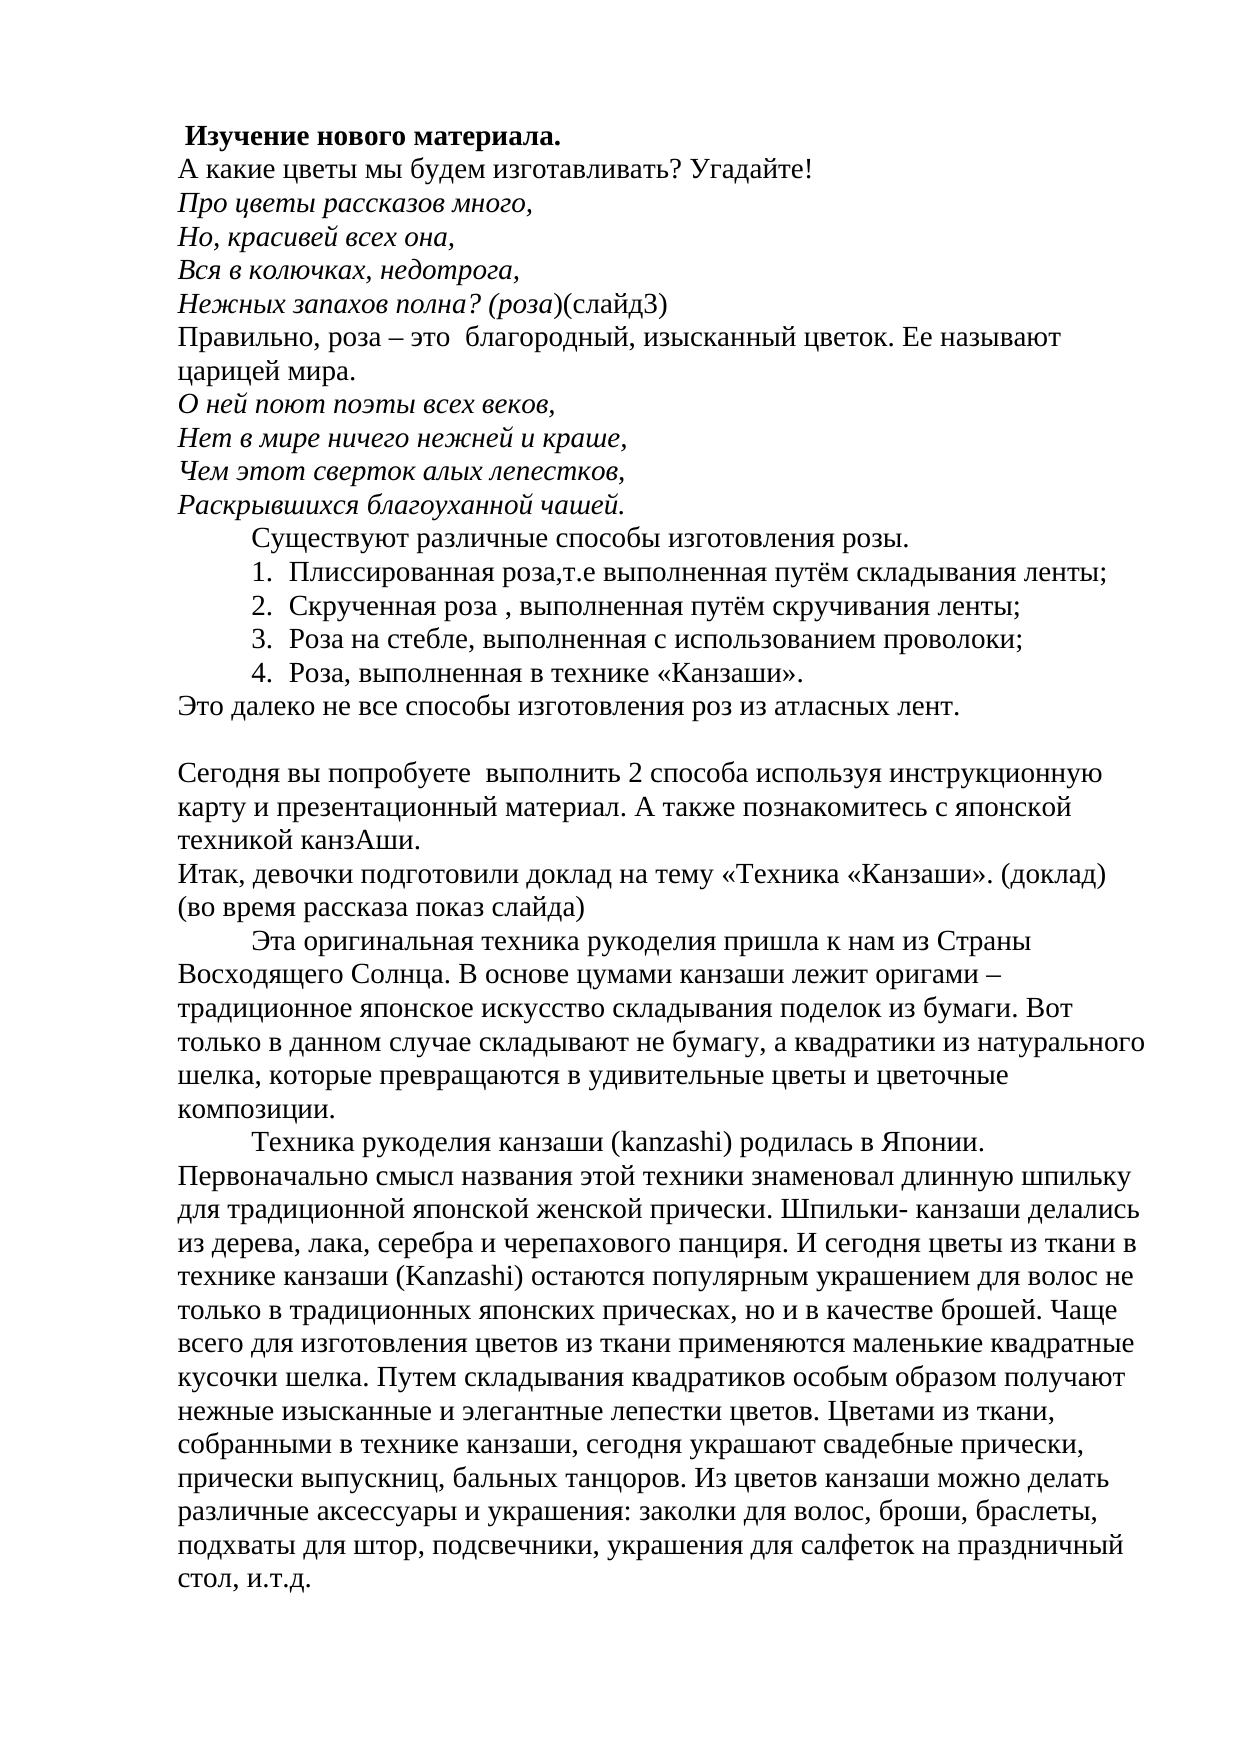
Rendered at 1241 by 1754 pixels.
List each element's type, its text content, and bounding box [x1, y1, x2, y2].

list Роза на стебле, выполненная с использованием проволоки; [251, 621, 1152, 655]
text Нет в мире ничего нежней и краше, [177, 420, 1152, 453]
text Раскрывшихся благоуханной чашей. [177, 487, 1152, 521]
text О ней поют поэты всех веков, [177, 386, 1152, 420]
text Изучение нового материала. [177, 118, 1152, 152]
text Нежных запахов полна? (роза)(слайд3) [177, 286, 1152, 319]
text Чем этот сверток алых лепестков, [177, 453, 1152, 487]
text Но, красивей всех она, [177, 219, 1152, 252]
text А какие цветы мы будем изготавливать? Угадайте! [177, 152, 1152, 185]
text Про цветы рассказов много, [177, 185, 1152, 219]
list Скрученная роза , выполненная путём скручивания ленты; [251, 588, 1152, 621]
text Техника рукоделия канзаши (kanzashi) родилась в Японии. Первоначально смысл названия этой техники знаменовал длинную шпильку для традиционной японской женской прически. Шпильки- канзаши делались из дерева, лака, серебра и черепахового панциря. И сегодня цветы из ткани в технике канзаши (Kanzashi) остаются популярным украшением для волос не только в традиционных японских прическах, но и в качестве брошей. Чаще всего для изготовления цветов из ткани применяются маленькие квадратные кусочки шелка. Путем складывания квадратиков особым образом получают нежные изысканные и элегантные лепестки цветов. Цветами из ткани, собранными в технике канзаши, сегодня украшают свадебные прически, прически выпускниц, бальных танцоров. Из цветов канзаши можно делать различные аксессуары и украшения: заколки для волос, броши, браслеты, подхваты для штор, подсвечники, украшения для салфеток на праздничный стол, и.т.д. [177, 1124, 1152, 1594]
text Существуют различные способы изготовления розы. [177, 521, 1152, 554]
list Роза, выполненная в технике «Канзаши». [251, 655, 1152, 688]
text Эта оригинальная техника рукоделия пришла к нам из Страны Восходящего Солнца. В основе цумами канзаши лежит оригами – традиционное японское искусство складывания поделок из бумаги. Вот только в данном случае складывают не бумагу, а квадратики из натурального шелка, которые превращаются в удивительные цветы и цветочные композиции. [177, 923, 1152, 1124]
text Правильно, роза – это благородный, изысканный цветок. Ее называют царицей мира. [177, 319, 1152, 386]
text Итак, девочки подготовили доклад на тему «Техника «Канзаши». (доклад) [177, 856, 1152, 889]
text Вся в колючках, недотрога, [177, 252, 1152, 286]
text (во время рассказа показ слайда) [177, 889, 1152, 923]
list Плиссированная роза,т.е выполненная путём складывания ленты; [251, 554, 1152, 588]
text Это далеко не все способы изготовления роз из атласных лент. [177, 688, 1152, 722]
text Сегодня вы попробуете выполнить 2 способа используя инструкционную карту и презентационный материал. А также познакомитесь с японской техникой канзАши. [177, 755, 1152, 856]
